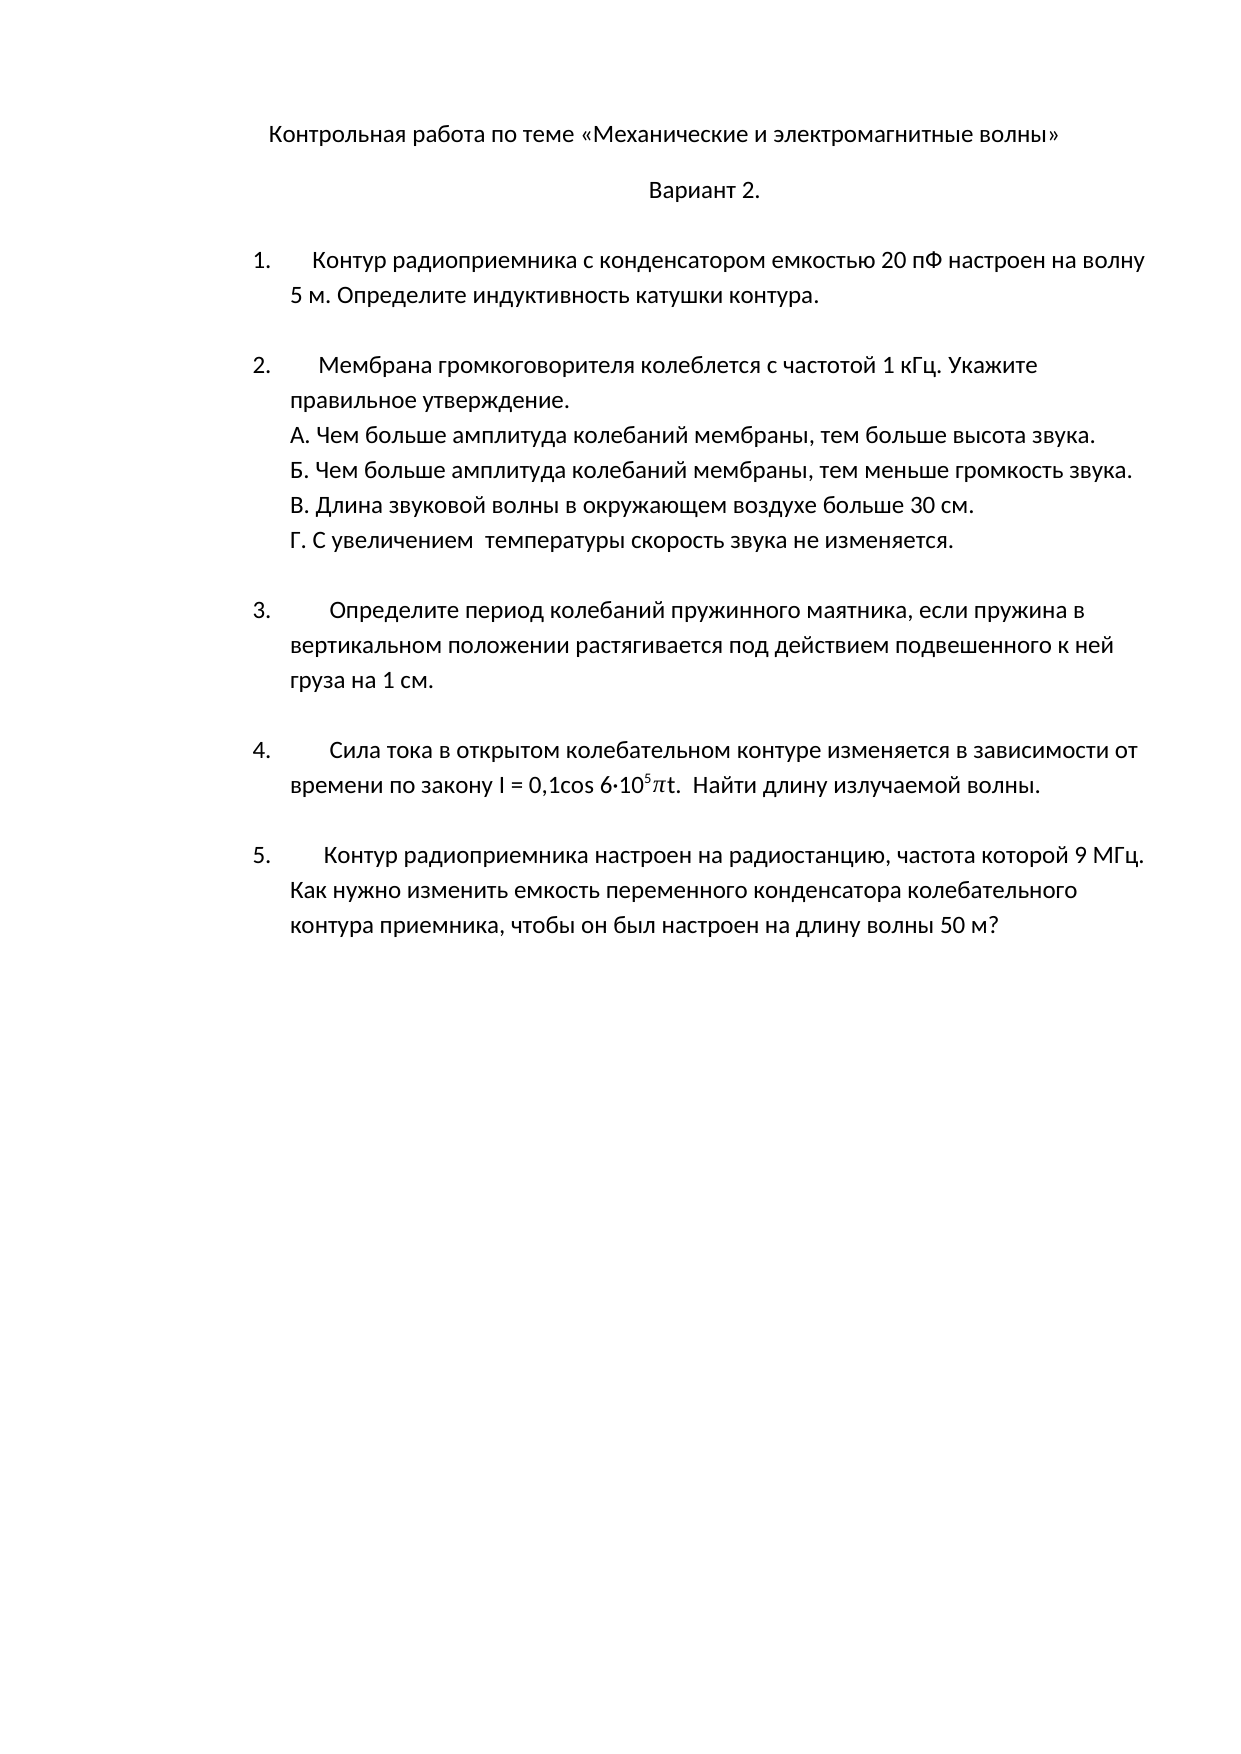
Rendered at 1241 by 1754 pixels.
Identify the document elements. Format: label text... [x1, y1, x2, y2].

list В. Длина звуковой волны в окружающем воздухе больше 30 см. [290, 489, 1152, 519]
list А. Чем больше амплитуда колебаний мембраны, тем больше высота звука. [290, 419, 1152, 449]
list Контур радиоприемника настроен на радиостанцию, частота которой 9 МГц. Как нужно изменить емкость переменного конденсатора колебательного контура приемника, чтобы он был настроен на длину волны 50 м? [252, 839, 1152, 939]
text Контрольная работа по теме «Механические и электромагнитные волны» [177, 118, 1152, 149]
list Г. С увеличением температуры скорость звука не изменяется. [290, 524, 1152, 554]
list Мембрана громкоговорителя колеблется с частотой 1 кГц. Укажите правильное утверждение. [252, 349, 1152, 414]
list Б. Чем больше амплитуда колебаний мембраны, тем меньше громкость звука. [290, 454, 1152, 484]
list Определите период колебаний пружинного маятника, если пружина в вертикальном положении растягивается под действием подвешенного к ней груза на 1 см. [252, 594, 1152, 694]
list Контур радиоприемника с конденсатором емкостью 20 пФ настроен на волну 5 м. Определите индуктивность катушки контура. [252, 244, 1152, 309]
list Вариант 2. [252, 174, 1152, 204]
list Сила тока в открытом колебательном контуре изменяется в зависимости от времени по закону I = 0,1соs 6·105t. Найти длину излучаемой волны. [252, 734, 1152, 799]
